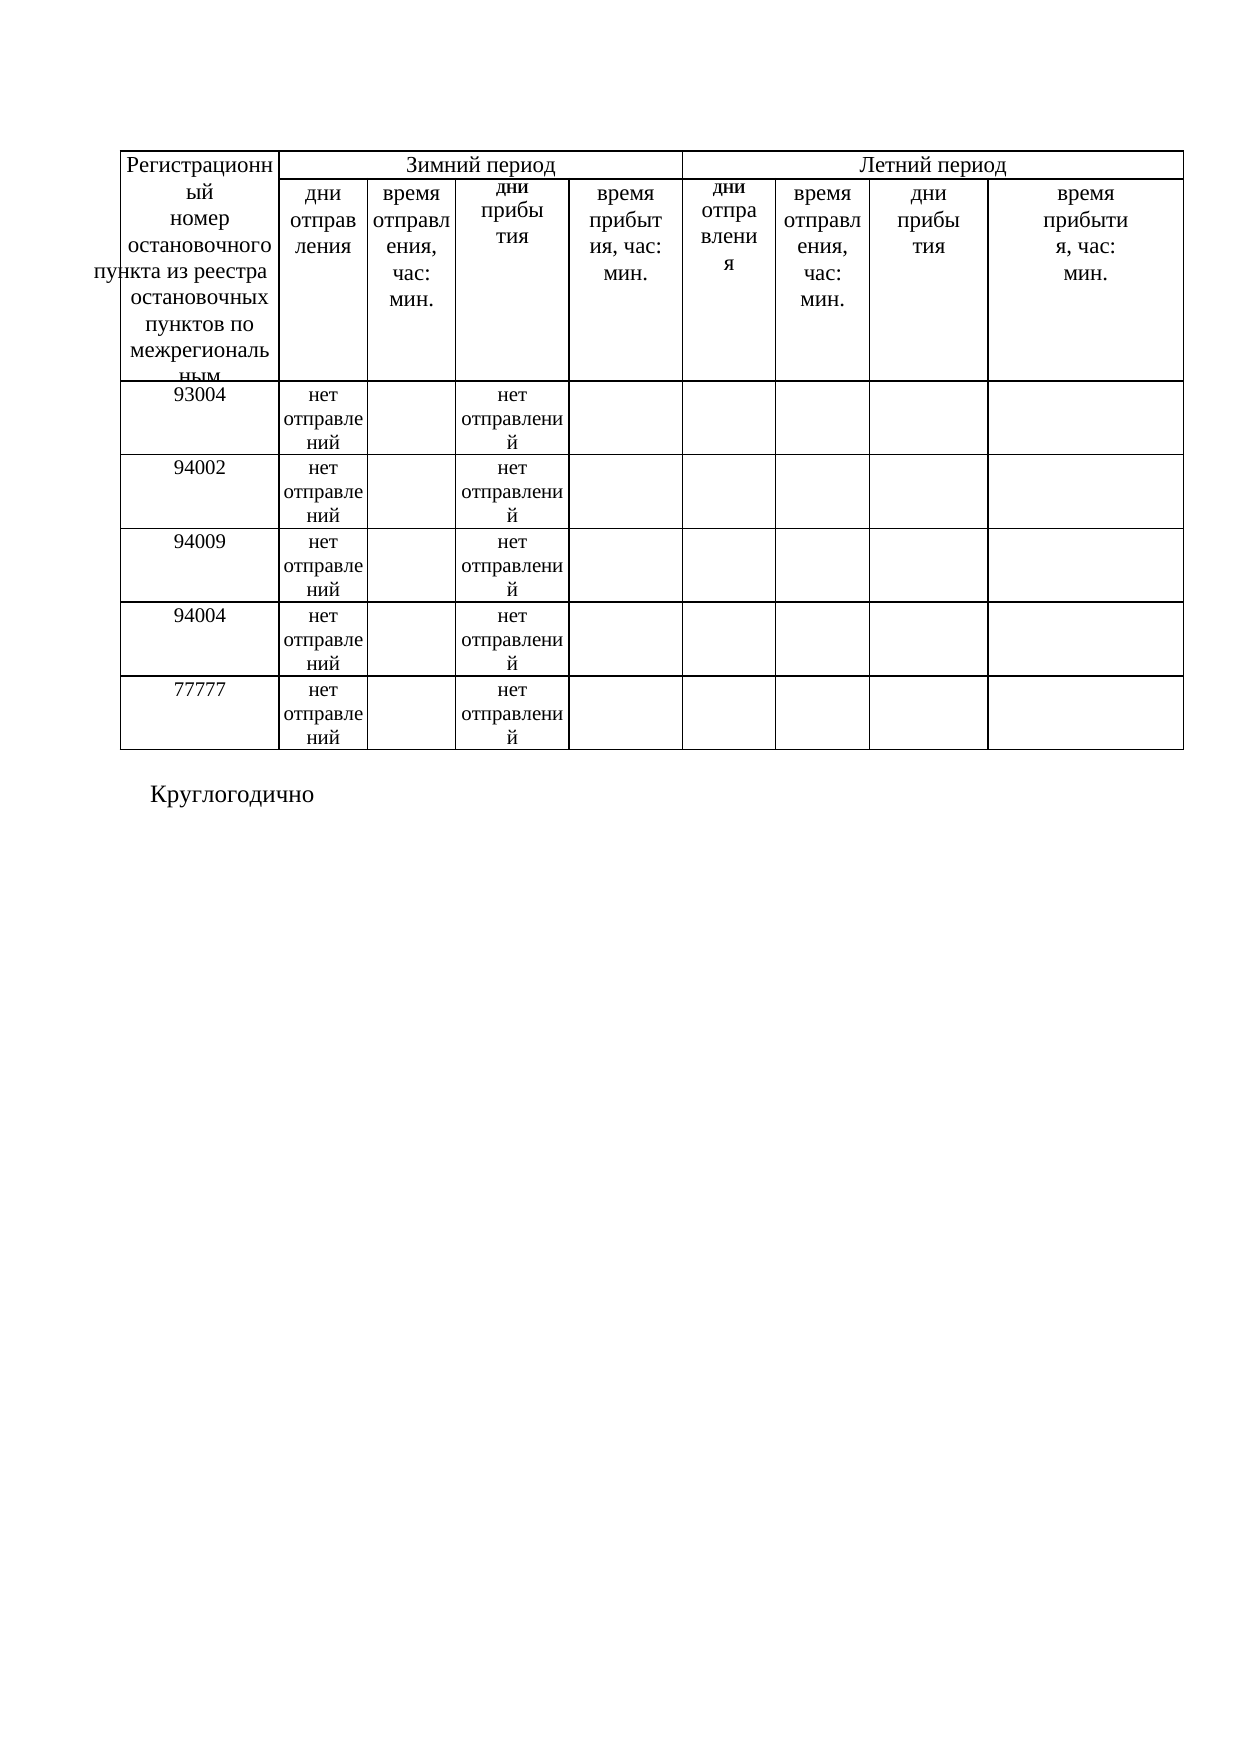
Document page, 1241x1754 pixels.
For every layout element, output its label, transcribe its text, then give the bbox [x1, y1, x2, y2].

table_cell [368, 529, 455, 601]
table_cell [989, 603, 1183, 675]
table_cell нет отправлений [456, 603, 568, 675]
table_cell [989, 382, 1183, 454]
table_cell ДНИ отпра влени я [683, 180, 775, 380]
table_cell время прибыт ия, час: мин. [570, 180, 682, 380]
table_cell время отправл ения, час: мин. [368, 180, 455, 380]
table_cell [683, 455, 775, 527]
table_cell [989, 529, 1183, 601]
table_cell [776, 529, 869, 601]
table_cell [870, 677, 987, 749]
table_cell нет отправлений [280, 455, 367, 527]
table_cell 93004 [121, 382, 278, 454]
table_cell [368, 677, 455, 749]
table_cell [570, 455, 682, 527]
text Круглогодично [150, 779, 1090, 808]
table_cell [570, 603, 682, 675]
table_cell 94009 [121, 529, 278, 601]
table_cell [368, 455, 455, 527]
table_cell [570, 529, 682, 601]
table_cell [870, 382, 987, 454]
table_cell [989, 455, 1183, 527]
table_cell [776, 677, 869, 749]
table_cell [368, 603, 455, 675]
table_cell дни прибы тия [870, 180, 987, 380]
table_cell 94004 [121, 603, 278, 675]
table_cell 94002 [121, 455, 278, 527]
table_cell нет отправлений [456, 455, 568, 527]
table_cell нет отправлений [456, 382, 568, 454]
table_cell 77777 [121, 677, 278, 749]
table_header Летний период [683, 152, 1183, 178]
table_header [121, 152, 278, 380]
table_cell ДНИ прибы тия [456, 180, 568, 380]
table_cell дни отправ ления [280, 180, 367, 380]
table_cell [870, 529, 987, 601]
table_cell нет отправлений [280, 382, 367, 454]
table_cell [683, 677, 775, 749]
table_cell [683, 603, 775, 675]
table_cell время прибыти я, час: мин. [989, 180, 1183, 380]
table_cell [870, 455, 987, 527]
table_cell нет отправлений [280, 529, 367, 601]
table_cell [368, 382, 455, 454]
table_cell нет отправлений [456, 529, 568, 601]
table_cell нет отправлений [280, 603, 367, 675]
table_cell [776, 455, 869, 527]
table_header Зимний период [280, 152, 682, 178]
table_cell [683, 529, 775, 601]
table_cell [683, 382, 775, 454]
table_cell нет отправлений [456, 677, 568, 749]
table_cell нет отправлений [280, 677, 367, 749]
table_cell [570, 382, 682, 454]
table_cell [570, 677, 682, 749]
table_cell [870, 603, 987, 675]
table_cell время отправл ения, час: мин. [776, 180, 869, 380]
table_cell [776, 603, 869, 675]
table_cell [989, 677, 1183, 749]
table_cell [776, 382, 869, 454]
